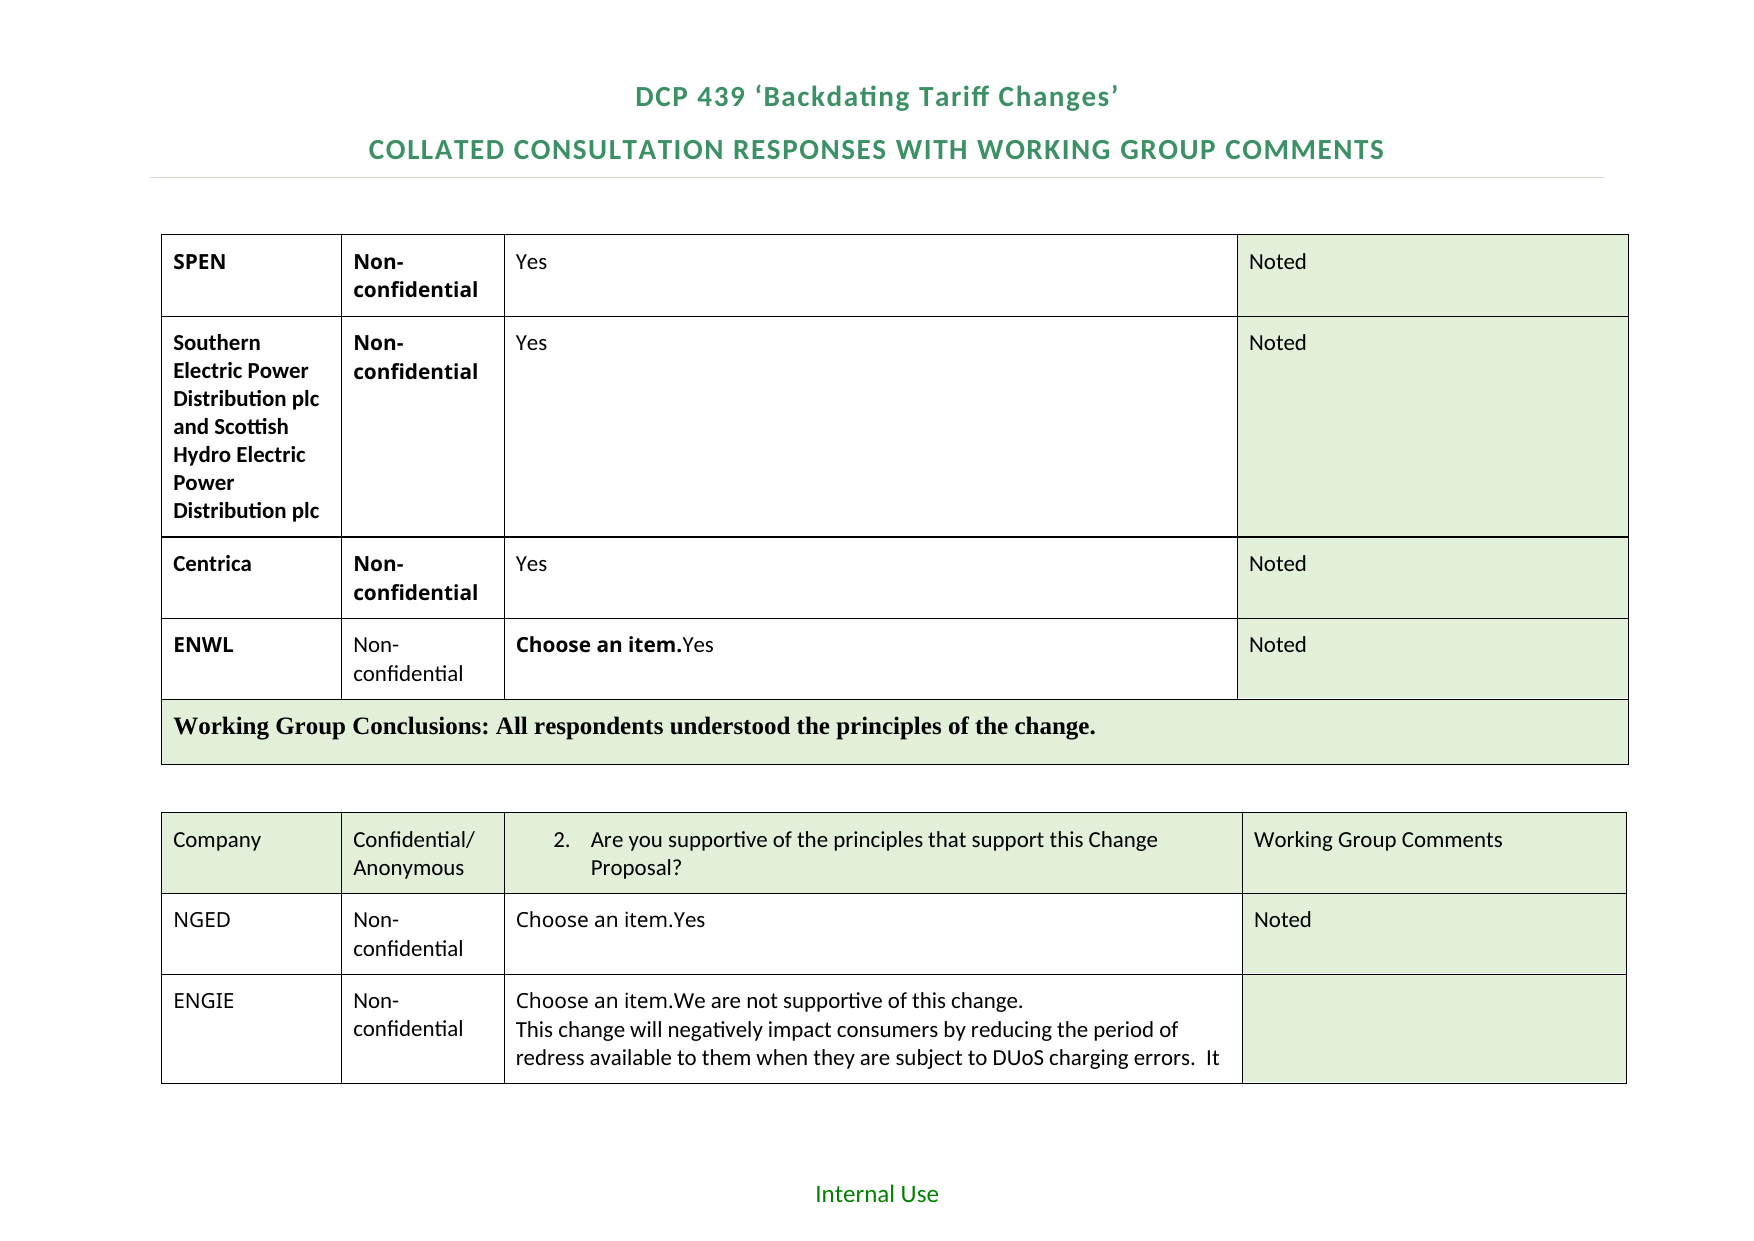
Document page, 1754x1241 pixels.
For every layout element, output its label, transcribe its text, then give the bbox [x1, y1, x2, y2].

table_cell Noted [1238, 235, 1628, 316]
table_cell Yes [505, 619, 1237, 698]
table_header Confidential/ Anonymous [342, 813, 504, 893]
table_cell Noted [1238, 538, 1628, 618]
table_cell [162, 619, 341, 698]
table_cell Working Group Conclusions: All respondents understood the principles of the change. [162, 700, 1628, 764]
table_cell Noted [1238, 619, 1628, 698]
table_header Are you supportive of the principles that support this Change Proposal? [505, 813, 1242, 893]
table_cell [1243, 975, 1626, 1082]
table_cell Yes [505, 894, 1242, 973]
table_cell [505, 975, 1242, 1082]
table_cell Noted [1238, 317, 1628, 536]
table_header Working Group Comments [1243, 813, 1626, 893]
table_header Company [162, 813, 341, 893]
table_cell Yes [505, 538, 1237, 618]
table_cell Noted [1243, 894, 1626, 973]
table_cell Southern Electric Power Distribution plc and Scottish Hydro Electric Power Distribution plc [162, 317, 341, 536]
table_cell Centrica [162, 538, 341, 618]
table_cell Yes [505, 235, 1237, 316]
table_cell Yes [505, 317, 1237, 536]
